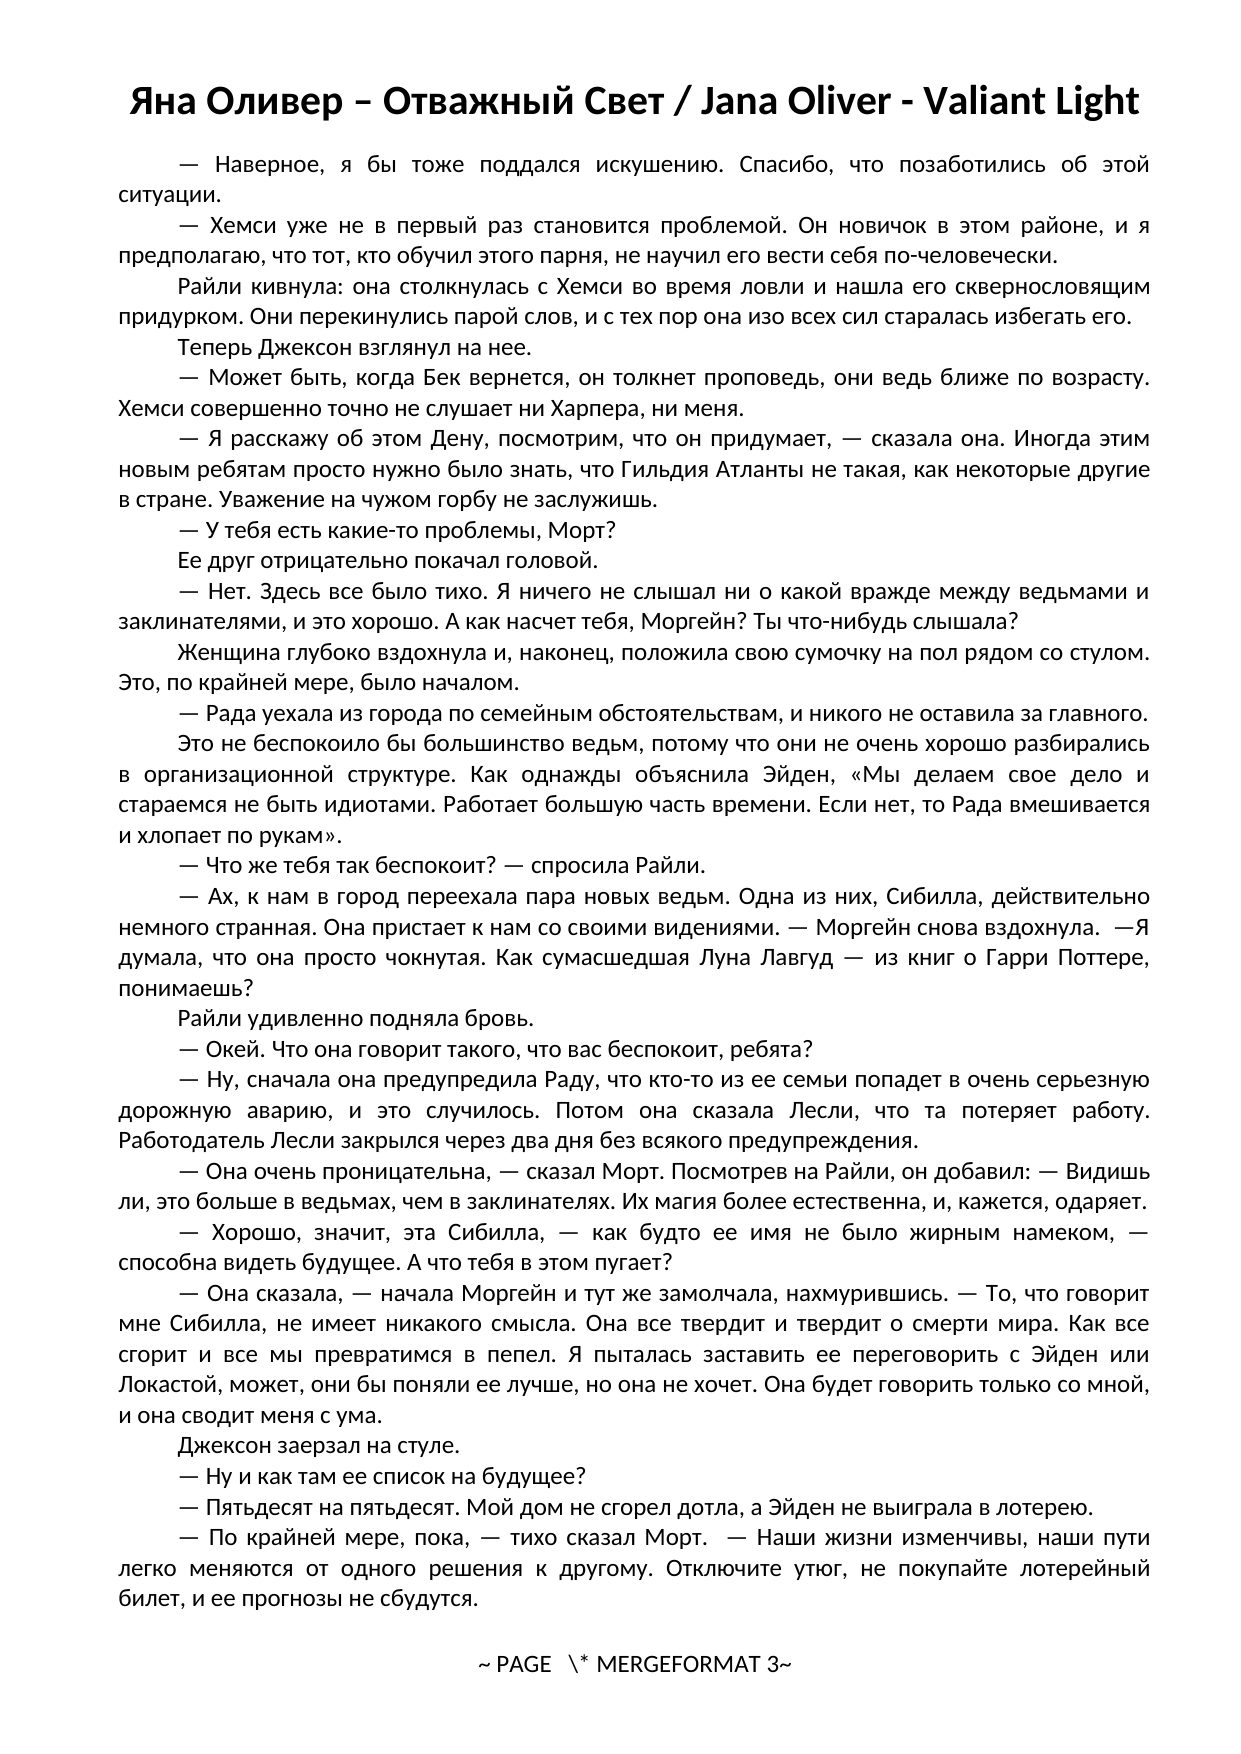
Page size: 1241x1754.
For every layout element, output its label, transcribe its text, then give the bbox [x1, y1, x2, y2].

text — Рада уехала из города по семейным обстоятельствам, и никого не оставила за главного. [118, 697, 1152, 728]
text — Хорошо, значит, эта Сибилла, — как будто ее имя не было жирным намеком, — способна видеть будущее. А что тебя в этом пугает? [118, 1216, 1152, 1277]
text Теперь Джексон взглянул на нее. [118, 331, 1152, 361]
text — Пятьдесят на пятьдесят. Мой дом не сгорел дотла, а Эйден не выиграла в лотерею. [118, 1491, 1152, 1521]
text — У тебя есть какие-то проблемы, Морт? [118, 514, 1152, 544]
text Женщина глубоко вздохнула и, наконец, положила свою сумочку на пол рядом со стулом. Это, по крайней мере, было началом. [118, 636, 1152, 697]
text — По крайней мере, пока, — тихо сказал Морт. — Наши жизни изменчивы, наши пути легко меняются от одного решения к другому. Отключите утюг, не покупайте лотерейный билет, и ее прогнозы не сбудутся. [118, 1521, 1152, 1613]
text — Хемси уже не в первый раз становится проблемой. Он новичок в этом районе, и я предполагаю, что тот, кто обучил этого парня, не научил его вести себя по-человечески. [118, 209, 1152, 270]
text — Ну и как там ее список на будущее? [118, 1460, 1152, 1491]
text — Окей. Что она говорит такого, что вас беспокоит, ребята? [118, 1033, 1152, 1063]
text Это не беспокоило бы большинство ведьм, потому что они не очень хорошо разбирались в организационной структуре. Как однажды объяснила Эйден, «Мы делаем свое дело и стараемся не быть идиотами. Работает большую часть времени. Если нет, то Рада вмешивается и хлопает по рукам». [118, 728, 1152, 850]
text — Она сказала, — начала Моргейн и тут же замолчала, нахмурившись. — То, что говорит мне Сибилла, не имеет никакого смысла. Она все твердит и твердит о смерти мира. Как все сгорит и все мы превратимся в пепел. Я пыталась заставить ее переговорить с Эйден или Локастой, может, они бы поняли ее лучше, но она не хочет. Она будет говорить только со мной, и она сводит меня с ума. [118, 1277, 1152, 1429]
text Райли кивнула: она столкнулась с Хемси во время ловли и нашла его сквернословящим придурком. Они перекинулись парой слов, и с тех пор она изо всех сил старалась избегать его. [118, 270, 1152, 331]
text — Нет. Здесь все было тихо. Я ничего не слышал ни о какой вражде между ведьмами и заклинателями, и это хорошо. А как насчет тебя, Моргейн? Ты что-нибудь слышала? [118, 575, 1152, 636]
text Джексон заерзал на стуле. [118, 1429, 1152, 1460]
text Райли удивленно подняла бровь. [118, 1002, 1152, 1033]
text — Ну, сначала она предупредила Раду, что кто-то из ее семьи попадет в очень серьезную дорожную аварию, и это случилось. Потом она сказала Лесли, что та потеряет работу. Работодатель Лесли закрылся через два дня без всякого предупреждения. [118, 1063, 1152, 1155]
text — Я расскажу об этом Дену, посмотрим, что он придумает, — сказала она. Иногда этим новым ребятам просто нужно было знать, что Гильдия Атланты не такая, как некоторые другие в стране. Уважение на чужом горбу не заслужишь. [118, 422, 1152, 514]
text — Ах, к нам в город переехала пара новых ведьм. Одна из них, Сибилла, действительно немного странная. Она пристает к нам со своими видениями. — Моргейн снова вздохнула. —Я думала, что она просто чокнутая. Как сумасшедшая Луна Лавгуд — из книг о Гарри Поттере, понимаешь? [118, 880, 1152, 1002]
text — Она очень проницательна, — сказал Морт. Посмотрев на Райли, он добавил: — Видишь ли, это больше в ведьмах, чем в заклинателях. Их магия более естественна, и, кажется, одаряет. [118, 1155, 1152, 1216]
text — Что же тебя так беспокоит? — спросила Райли. [118, 850, 1152, 880]
text Ее друг отрицательно покачал головой. [118, 544, 1152, 575]
text — Наверное, я бы тоже поддался искушению. Спасибо, что позаботились об этой ситуации. [118, 148, 1152, 209]
text — Может быть, когда Бек вернется, он толкнет проповедь, они ведь ближе по возрасту. Хемси совершенно точно не слушает ни Харпера, ни меня. [118, 361, 1152, 422]
